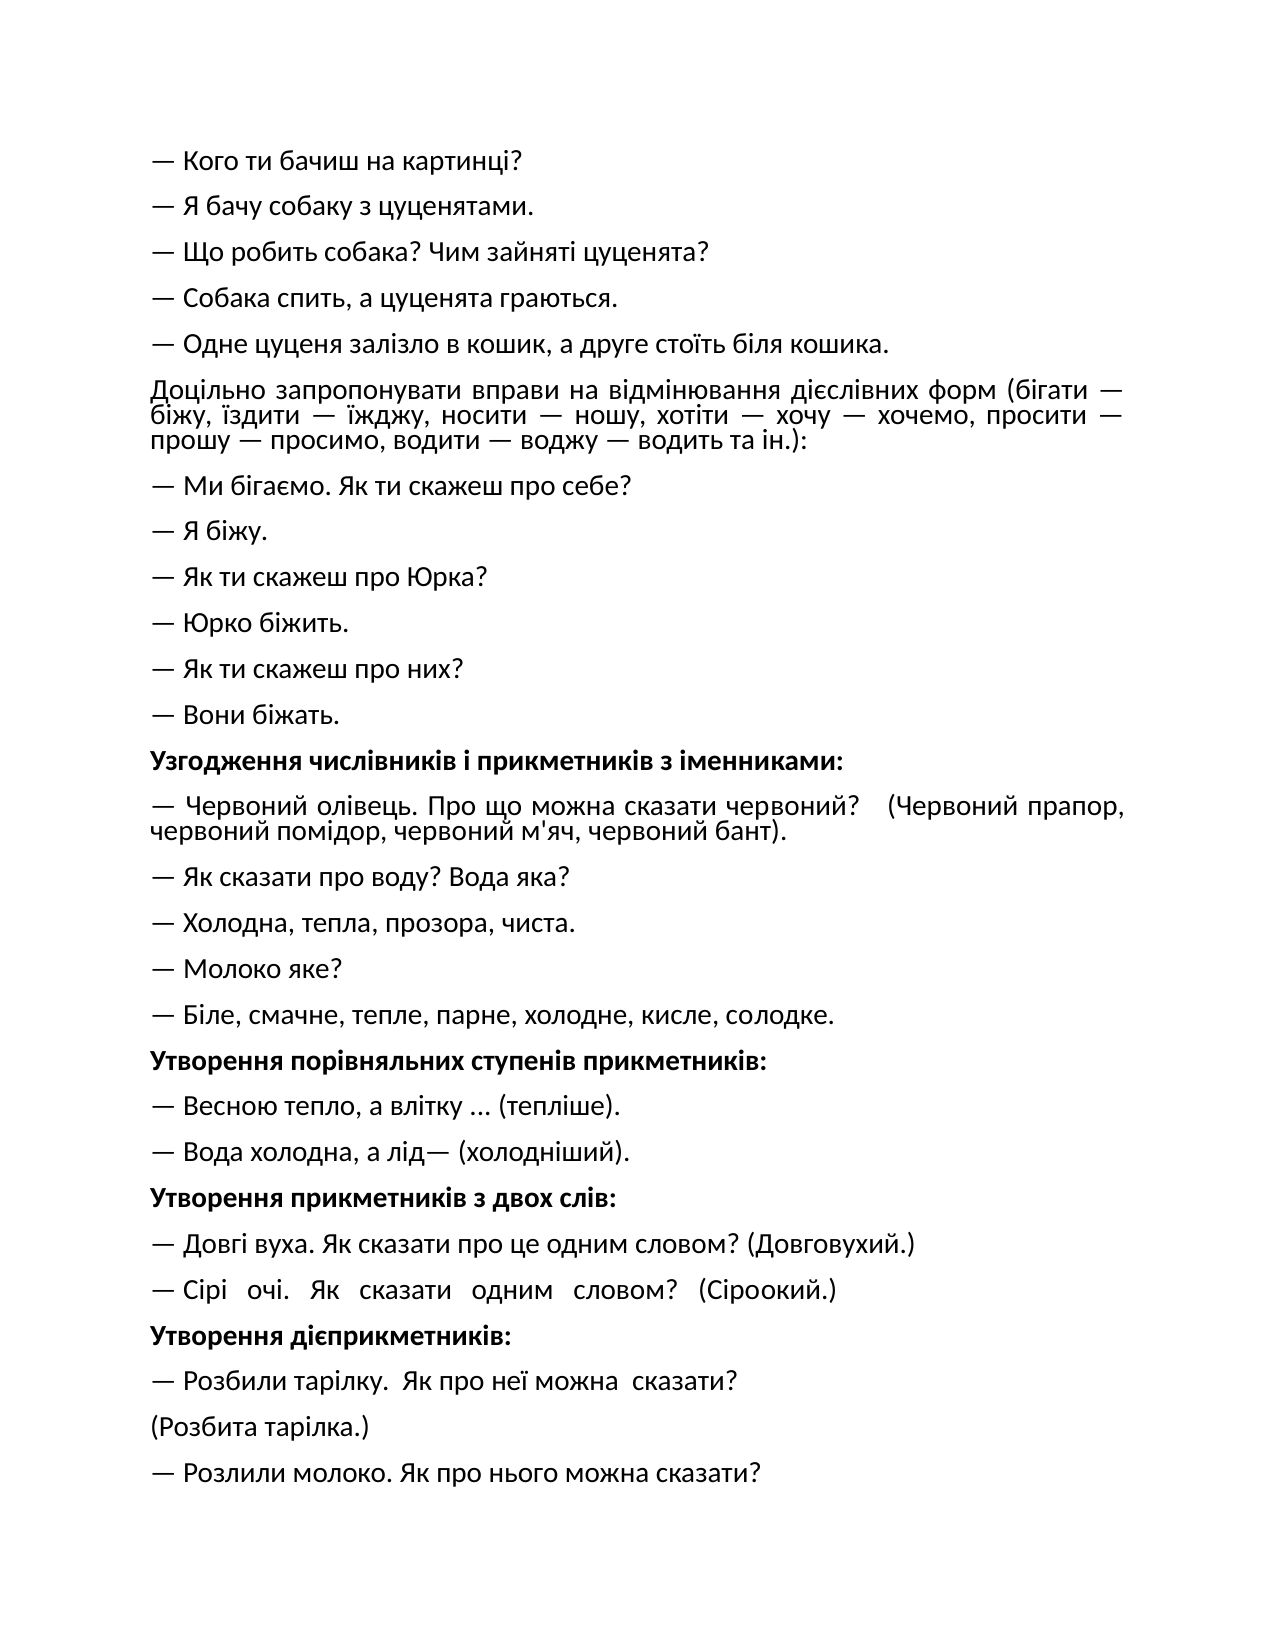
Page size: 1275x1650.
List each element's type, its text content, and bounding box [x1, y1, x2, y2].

text — Юрко біжить. [150, 612, 1125, 637]
text Утворення прикметників з двох слів: [150, 1187, 1125, 1212]
text Утворення порівняльних ступенів прикметників: [150, 1050, 1125, 1075]
text (Розбита тарілка.) [150, 1417, 1125, 1442]
text — Весною тепло, а влітку ... (тепліше). [150, 1096, 1125, 1121]
text — Кого ти бачиш на картинці? [150, 150, 1125, 175]
text — Молоко яке? [150, 958, 1125, 983]
text — Одне цуценя залізло в кошик, а друге стоїть біля кошика. [150, 333, 1125, 358]
text — Що робить собака? Чим зайняті цуценята? [150, 242, 1125, 267]
text — Вони біжать. [150, 704, 1125, 729]
text — Холодна, тепла, прозора, чиста. [150, 912, 1125, 937]
text — Собака спить, а цуценята граються. [150, 287, 1125, 312]
text — Як сказати про воду? Вода яка? [150, 867, 1125, 892]
text — Ми бігаємо. Як ти скажеш про себе? [150, 475, 1125, 500]
text Утворення дієприкметників: [150, 1325, 1125, 1350]
text — Розбили тарілку. Як про неї можна сказати? [150, 1371, 1125, 1396]
text — Розлили молоко. Як про нього можна сказати? [150, 1462, 1125, 1487]
text — Як ти скажеш про Юрка? [150, 567, 1125, 592]
text — Я біжу. [150, 521, 1125, 546]
text — Як ти скажеш про них? [150, 658, 1125, 683]
text Доцільно запропонувати вправи на відмінювання дієслівних форм (бігати — біжу, їздити — їжджу, но­сити — ношу, хотіти — хочу — хочемо, просити — про­шу — просимо, водити — воджу — водить та ін.): [150, 379, 1125, 454]
text — Сірі очі. Як сказати одним словом? (Сіро­окий.) [150, 1279, 1125, 1304]
text — Вода холодна, а лід— (холодніший). [150, 1142, 1125, 1167]
text — Червоний олівець. Про що можна сказати чер­воний? (Червоний прапор, червоний помідор, черво­ний м'яч, червоний бант). [150, 796, 1125, 846]
text — Біле, смачне, тепле, парне, холодне, кисле, со­лодке. [150, 1004, 1125, 1029]
text — Довгі вуха. Як сказати про це одним словом? (Довговухий.) [150, 1233, 1125, 1258]
text — Я бачу собаку з цуценятами. [150, 196, 1125, 221]
text Узгодження числівників і прикметників з іменни­ками: [150, 750, 1125, 775]
